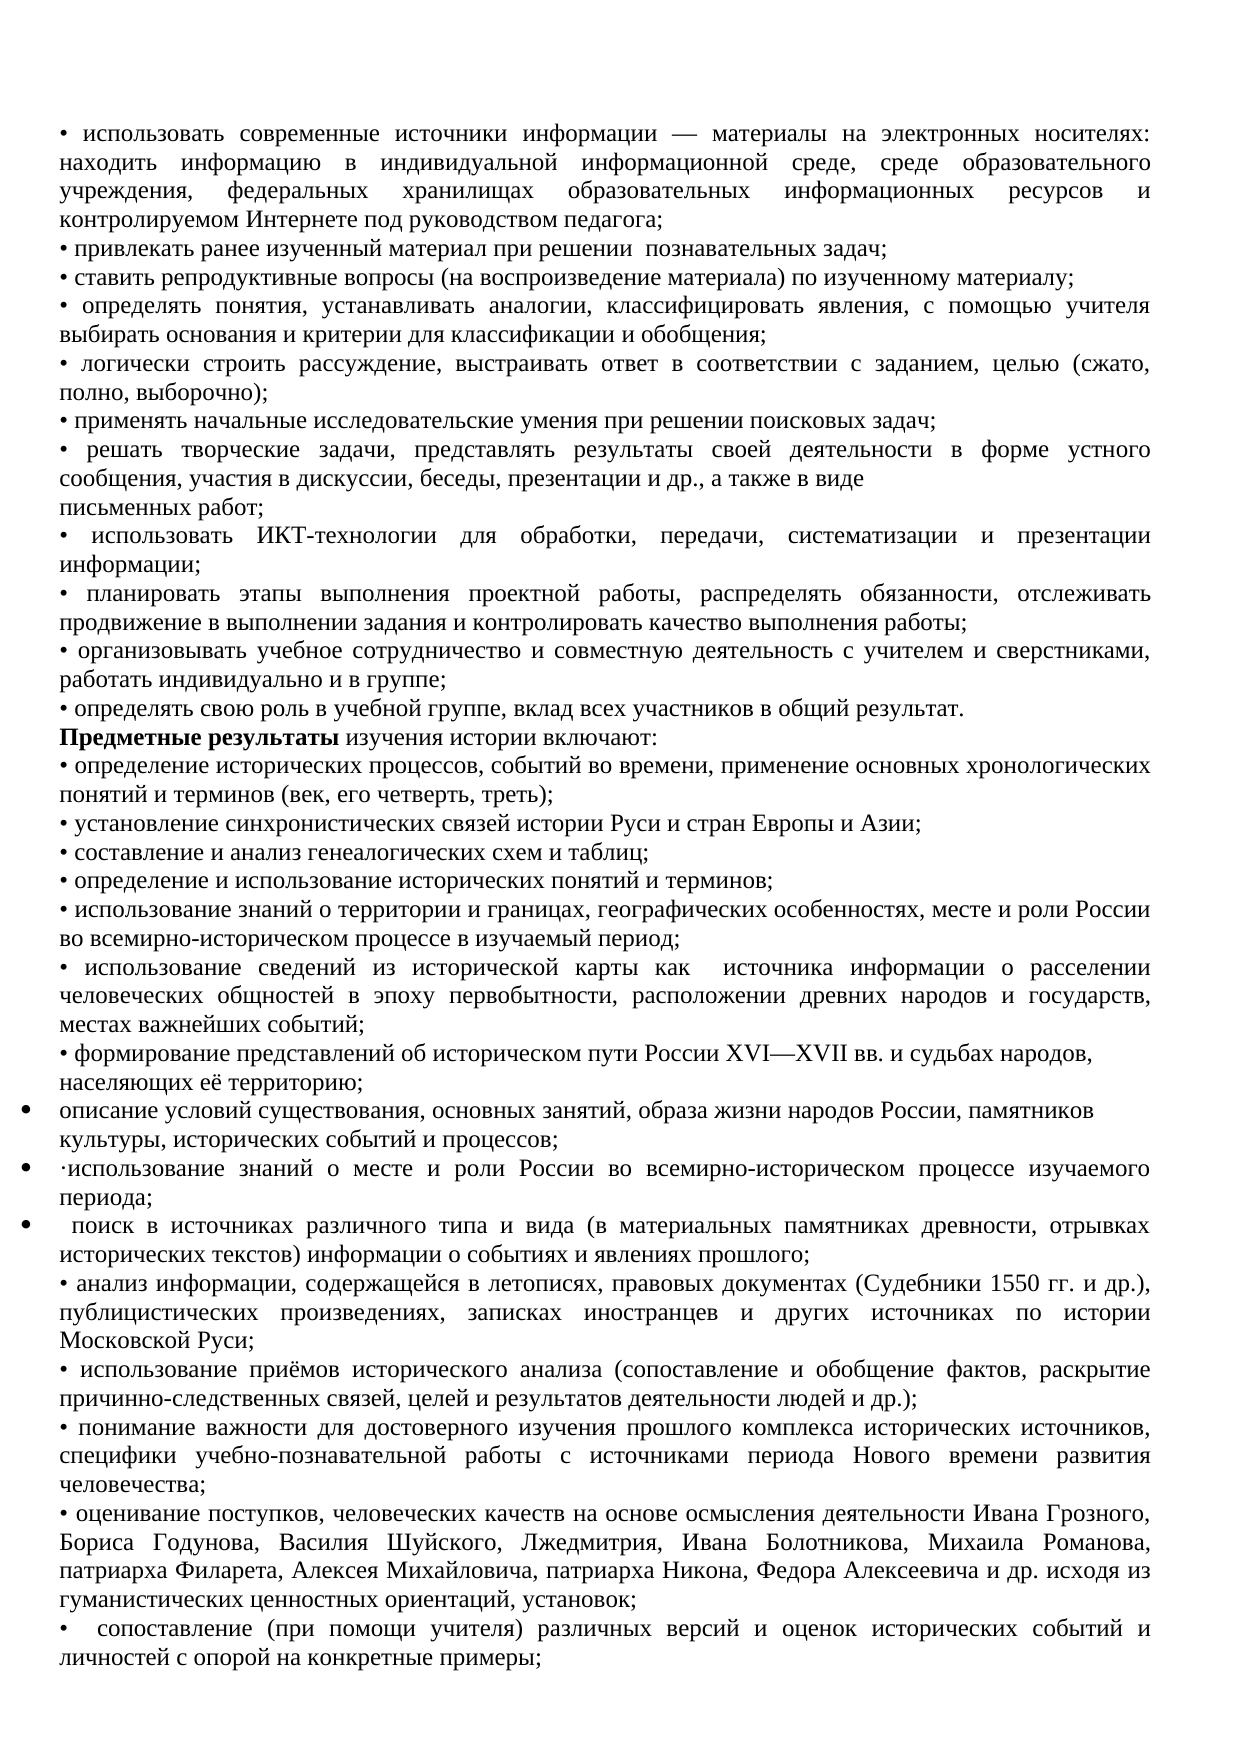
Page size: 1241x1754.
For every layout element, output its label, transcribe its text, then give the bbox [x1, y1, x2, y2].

text • сопоставление (при помощи учителя) различных версий и оценок исторических событий и личностей с опорой на конкретные примеры; [59, 1613, 1152, 1671]
list поиск в источниках различного типа и вида (в материальных памятниках древности, отрывках исторических текстов) информации о событиях и явлениях прошлого; [22, 1211, 1152, 1268]
text • формирование представлений об историческом пути России XVI—XVII вв. и судьбах народов, населяющих её территорию; [59, 1038, 1152, 1096]
text • привлекать ранее изученный материал при решении познавательных задач; [59, 233, 1152, 262]
text • организовывать учебное сотрудничество и совместную деятельность с учителем и сверстниками, работать индивидуально и в группе; [59, 636, 1152, 693]
text • использование знаний о территории и границах, географических особенностях, месте и роли России во всемирно-историческом процессе в изучаемый период; [59, 894, 1152, 952]
text • планировать этапы выполнения проектной работы, распределять обязанности, отслеживать продвижение в выполнении задания и контролировать качество выполнения работы; [59, 578, 1152, 636]
text • решать творческие задачи, представлять результаты своей деятельности в форме устного сообщения, участия в дискуссии, беседы, презентации и др., а также в виде [59, 434, 1152, 492]
text • использование сведений из исторической карты как источника информации о расселении человеческих общностей в эпоху первобытности, расположении древних народов и государств, местах важнейших событий; [59, 952, 1152, 1038]
text • определять свою роль в учебной группе, вклад всех участников в общий результат. [59, 693, 1152, 722]
text Предметные результаты изучения истории включают: [59, 722, 1152, 751]
text • установление синхронистических связей истории Руси и стран Европы и Азии; [59, 808, 1152, 837]
text • определение исторических процессов, событий во времени, применение основных хронологических понятий и терминов (век, его четверть, треть); [59, 751, 1152, 808]
text • анализ информации, содержащейся в летописях, правовых документах (Судебники 1550 гг. и др.), публицистических произведениях, записках иностранцев и других источниках по истории Московской Руси; [59, 1268, 1152, 1354]
text • применять начальные исследовательские умения при решении поисковых задач; [59, 406, 1152, 434]
list описание условий существования, основных занятий, образа жизни народов России, памятников культуры, исторических событий и процессов; [22, 1096, 1152, 1153]
text • оценивание поступков, человеческих качеств на основе осмысления деятельности Ивана Грозного, Бориса Годунова, Василия Шуйского, Лжедмитрия, Ивана Болотникова, Михаила Романова, патриарха Филарета, Алексея Михайловича, патриарха Никона, Федора Алексеевича и др. исходя из гуманистических ценностных ориентаций, установок; [59, 1498, 1152, 1613]
text письменных работ; [59, 492, 1152, 521]
text • использовать ИКТ-технологии для обработки, передачи, систематизации и презентации информации; [59, 521, 1152, 578]
text • составление и анализ генеалогических схем и таблиц; [59, 837, 1152, 866]
text • использование приёмов исторического анализа (сопоставление и обобщение фактов, раскрытие причинно-следственных связей, целей и результатов деятельности людей и др.); [59, 1354, 1152, 1412]
text • определение и использование исторических понятий и терминов; [59, 866, 1152, 894]
text • ставить репродуктивные вопросы (на воспроизведение материала) по изученному материалу; [59, 262, 1152, 291]
text • использовать современные источники информации — материалы на электронных носителях: находить информацию в индивидуальной информационной среде, среде образовательного учреждения, федеральных хранилищах образовательных информационных ресурсов и контролируемом Интернете под руководством педагога; [59, 118, 1152, 233]
text • логически строить рассуждение, выстраивать ответ в соответствии с заданием, целью (сжато, полно, выборочно); [59, 348, 1152, 406]
text • определять понятия, устанавливать аналогии, классифицировать явления, с помощью учителя выбирать основания и критерии для классификации и обобщения; [59, 291, 1152, 348]
list ·использование знаний о месте и роли России во всемирно-историческом процессе изучаемого периода; [22, 1153, 1152, 1211]
text • понимание важности для достоверного изучения прошлого комплекса исторических источников, специфики учебно-познавательной работы с источниками периода Нового времени развития человечества; [59, 1412, 1152, 1498]
